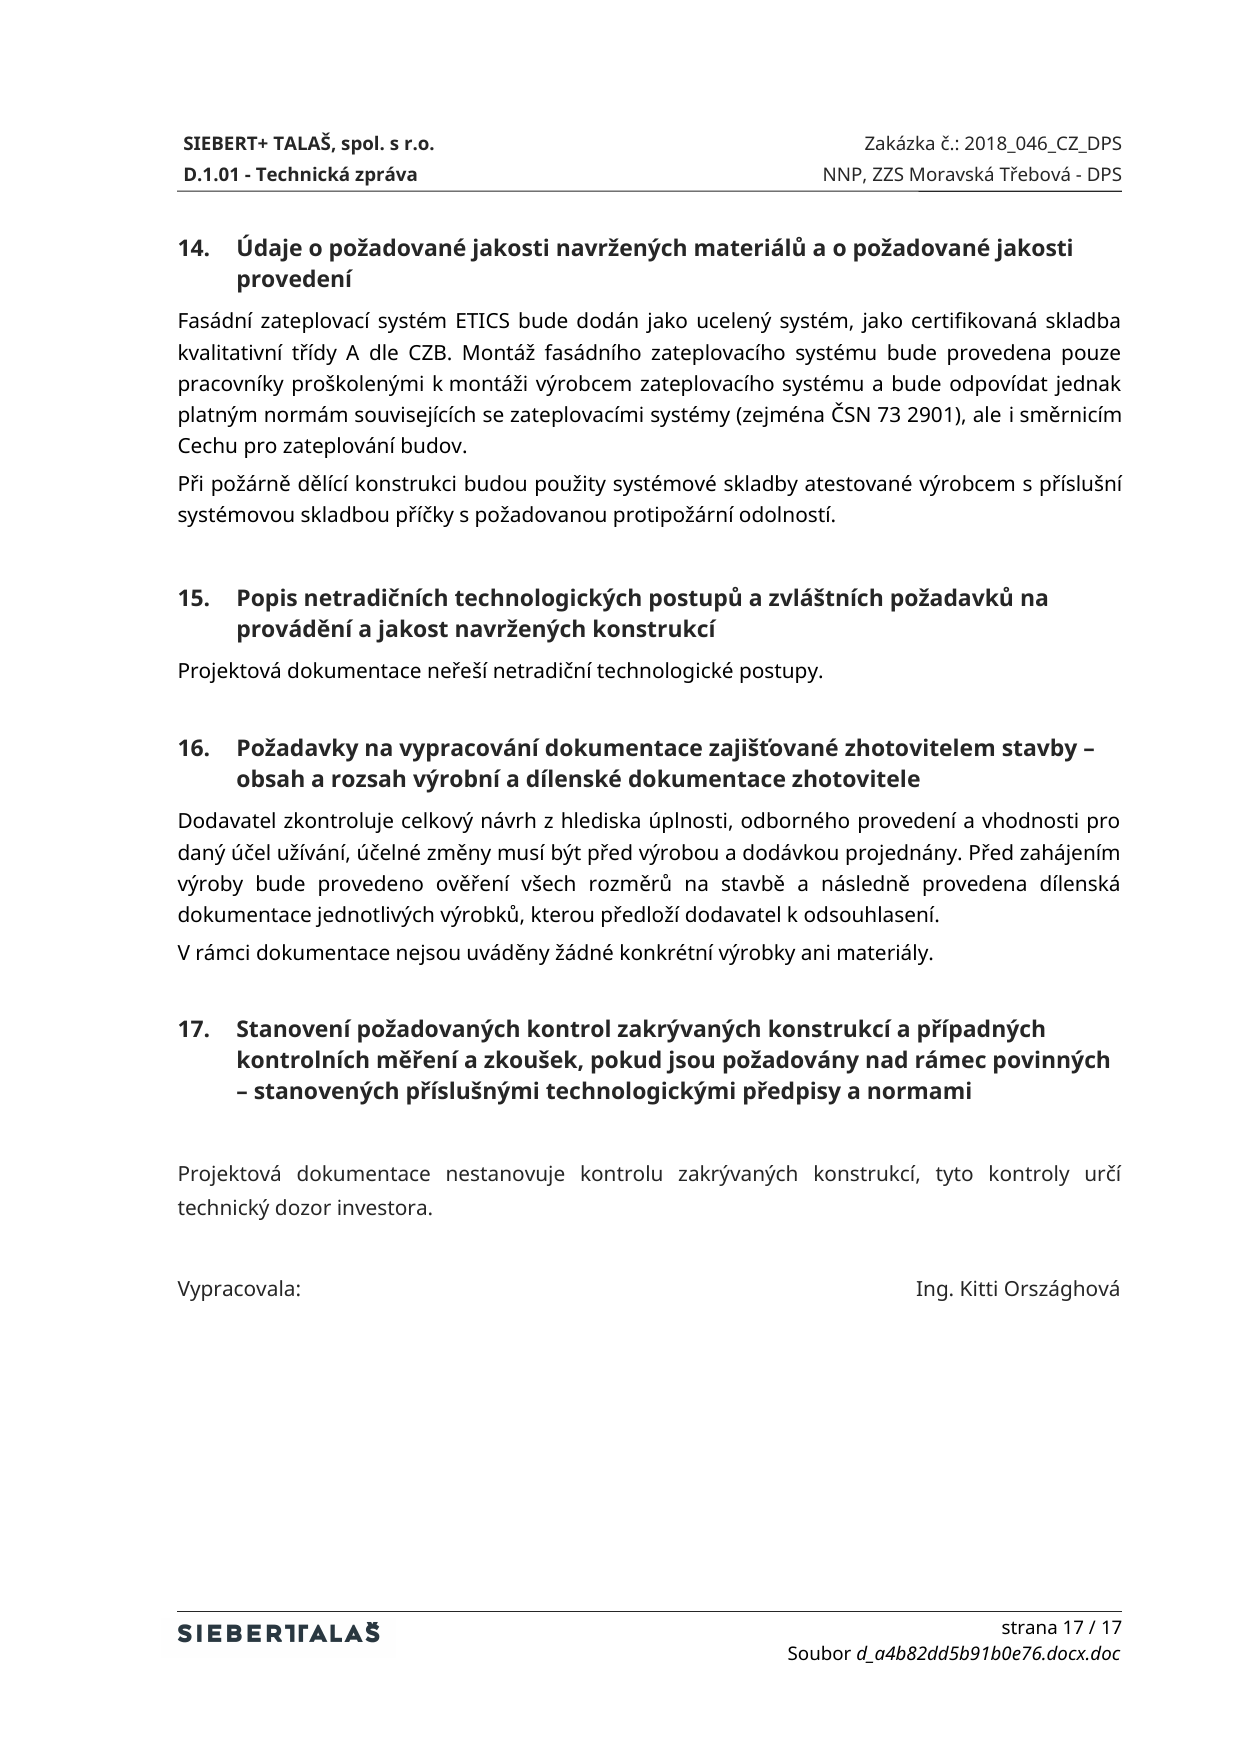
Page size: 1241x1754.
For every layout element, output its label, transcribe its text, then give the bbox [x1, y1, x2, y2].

text Požadavky na vypracování dokumentace zajišťované zhotovitelem stavby – obsah a rozsah výrobní a dílenské dokumentace zhotovitele [177, 731, 1122, 794]
picture [160, 1618, 397, 1658]
text Projektová dokumentace neřeší netradiční technologické postupy. [177, 656, 1122, 685]
text Fasádní zateplovací systém ETICS bude dodán jako ucelený systém, jako certifikovaná skladba kvalitativní třídy A dle CZB. Montáž fasádního zateplovacího systému bude provedena pouze pracovníky proškolenými k montáži výrobcem zateplovacího systému a bude odpovídat jednak platným normám souvisejících se zateplovacími systémy (zejména ČSN 73 2901), ale i směrnicím Cechu pro zateplování budov. [177, 306, 1122, 460]
text Údaje o požadované jakosti navržených materiálů a o požadované jakosti provedení [177, 231, 1122, 294]
text Stanovení požadovaných kontrol zakrývaných konstrukcí a případných kontrolních měření a zkoušek, pokud jsou požadovány nad rámec povinných – stanovených příslušnými technologickými předpisy a normami [177, 1013, 1122, 1106]
text Popis netradičních technologických postupů a zvláštních požadavků na provádění a jakost navržených konstrukcí [177, 581, 1122, 644]
text Dodavatel zkontroluje celkový návrh z hlediska úplnosti, odborného provedení a vhodnosti pro daný účel užívání, účelné změny musí být před výrobou a dodávkou projednány. Před zahájením výroby bude provedeno ověření všech rozměrů na stavbě a následně provedena dílenská dokumentace jednotlivých výrobků, kterou předloží dodavatel k odsouhlasení. [177, 806, 1122, 929]
text V rámci dokumentace nejsou uváděny žádné konkrétní výrobky ani materiály. [177, 938, 1122, 966]
text Projektová dokumentace nestanovuje kontrolu zakrývaných konstrukcí, tyto kontroly určí technický dozor investora. [177, 1159, 1122, 1222]
text Při požárně dělící konstrukci budou použity systémové skladby atestované výrobcem s příslušní systémovou skladbou příčky s požadovanou protipožární odolností. [177, 469, 1122, 529]
text Vypracovala: Ing. Kitti Országhová [177, 1274, 1122, 1302]
